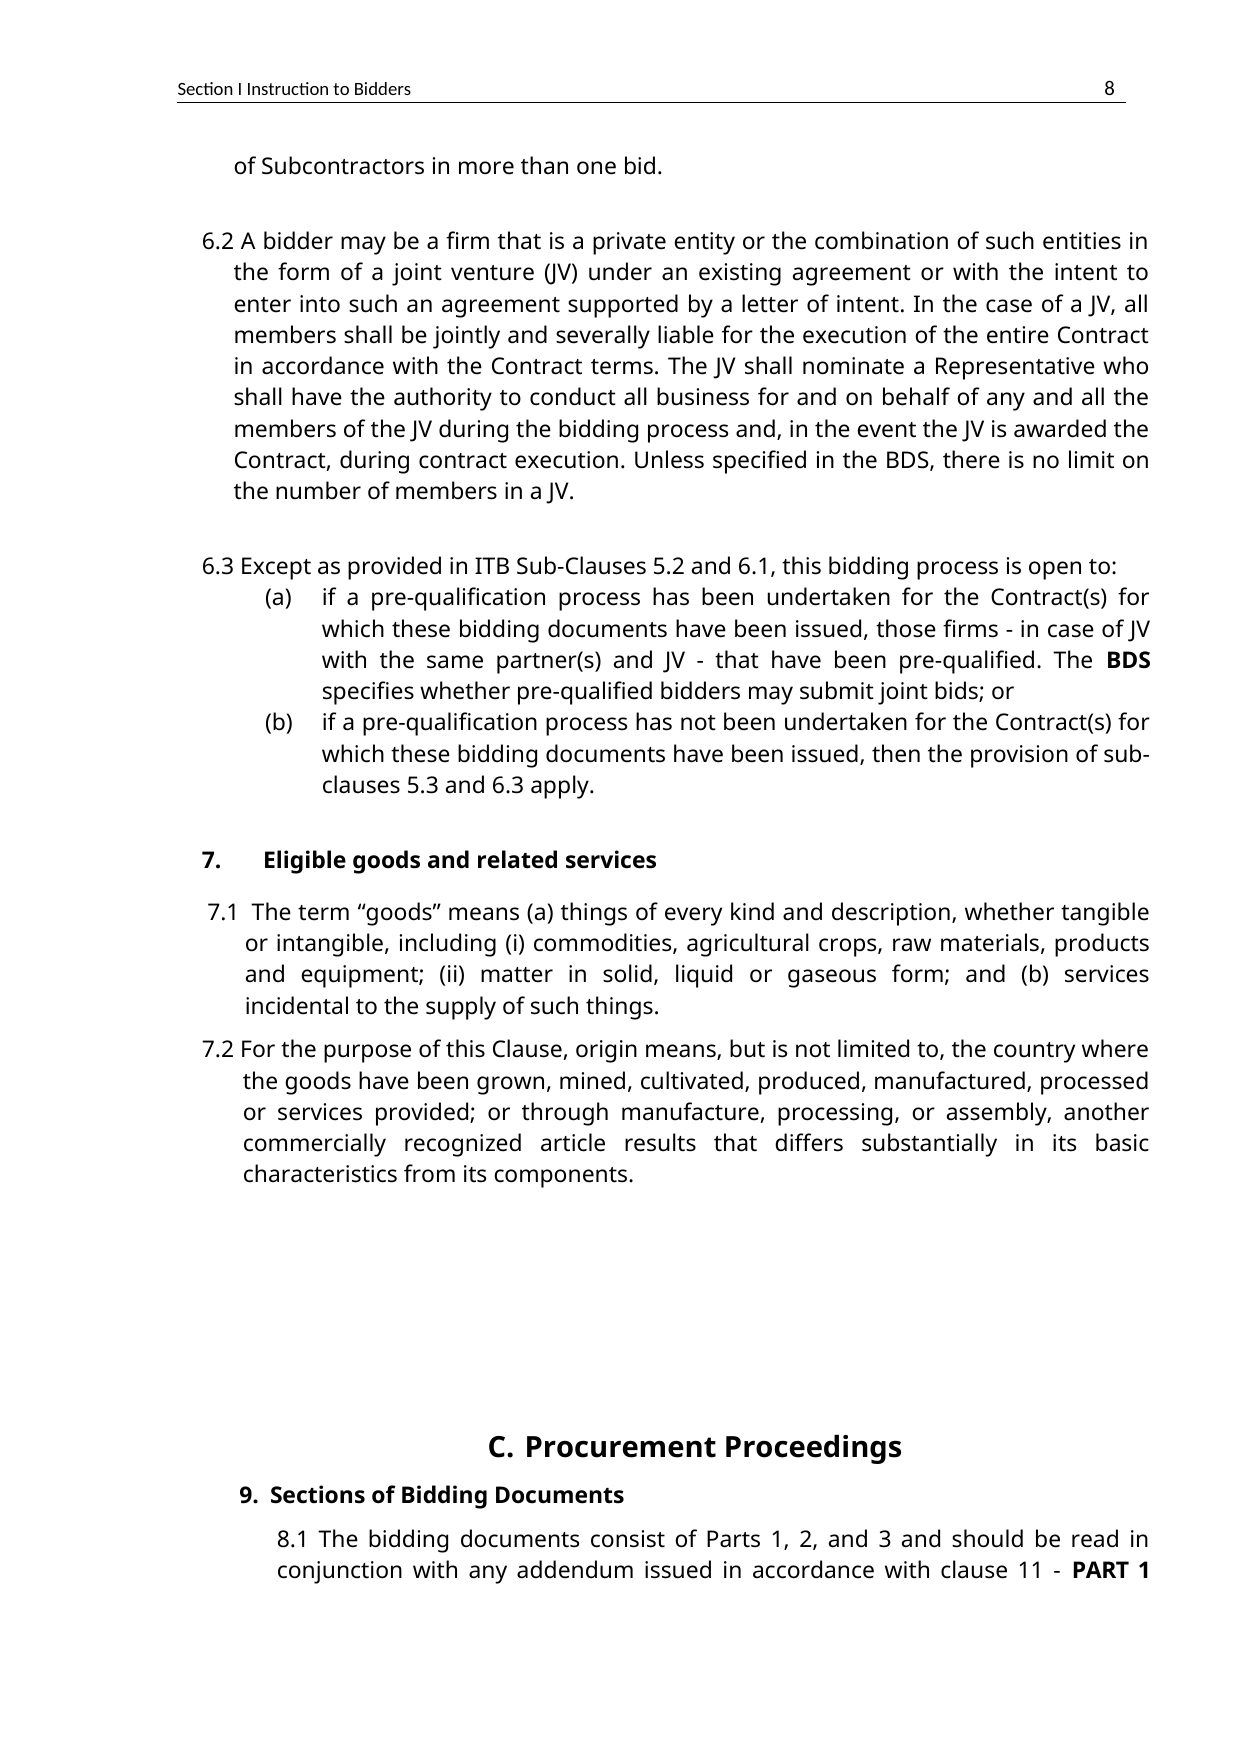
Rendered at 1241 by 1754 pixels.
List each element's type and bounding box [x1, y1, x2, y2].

table_header [177, 150, 1173, 1585]
